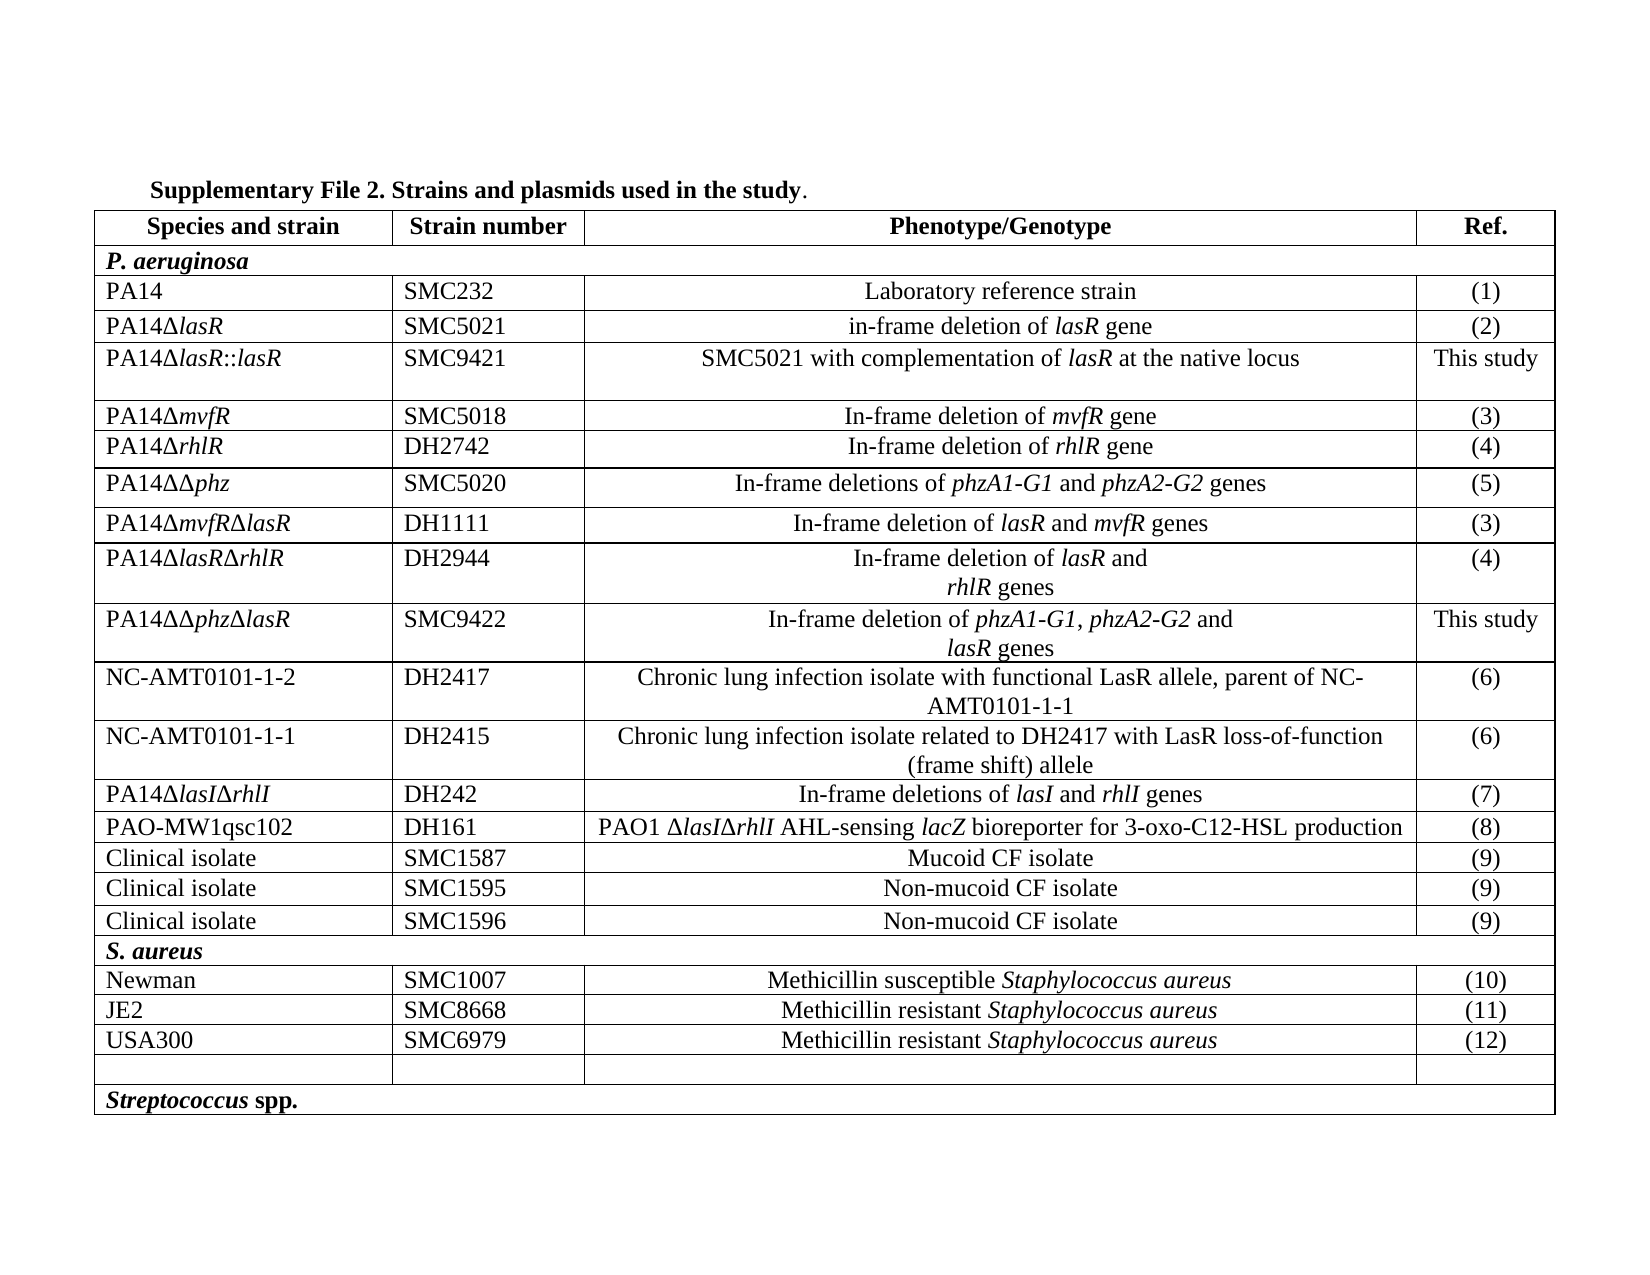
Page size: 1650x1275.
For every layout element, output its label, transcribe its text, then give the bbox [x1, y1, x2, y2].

table_cell (8) [1417, 812, 1554, 842]
table_cell SMC5021 [393, 311, 584, 342]
table_cell In-frame deletions of phzA1-G1 and phzA2-G2 genes [585, 469, 1416, 507]
table_cell Laboratory reference strain [585, 276, 1416, 310]
table_cell PAO1 ΔlasIΔrhlI AHL-sensing lacZ bioreporter for 3-oxo-C12-HSL production [585, 812, 1416, 842]
table_cell (3) [1417, 401, 1554, 430]
table_cell Methicillin susceptible Staphylococcus aureus [585, 966, 1416, 994]
table_cell (9) [1417, 906, 1554, 935]
table_cell PA14ΔmvfRΔlasR [95, 508, 392, 542]
table_cell In-frame deletion of lasR and mvfR genes [585, 508, 1416, 542]
table_cell Newman [95, 966, 392, 994]
table_cell SMC9422 [393, 604, 584, 661]
table_cell In-frame deletion of mvfR gene [585, 401, 1416, 430]
table_header Strain number [393, 211, 584, 245]
table_cell (4) [1417, 544, 1554, 603]
table_cell (6) [1417, 721, 1554, 778]
table_cell SMC1007 [393, 966, 584, 994]
table_cell DH161 [393, 812, 584, 842]
table_cell [95, 1055, 392, 1084]
table_cell PA14ΔΔphzΔlasR [95, 604, 392, 661]
table_header Species and strain [95, 211, 392, 245]
table_cell Clinical isolate [95, 843, 392, 872]
table_cell SMC9421 [393, 343, 584, 400]
table_cell DH2944 [393, 544, 584, 603]
table_cell PAO-MW1qsc102 [95, 812, 392, 842]
table_cell (11) [1417, 995, 1554, 1024]
table_cell P. aeruginosa [95, 246, 1554, 275]
table_cell SMC5021 with complementation of lasR at the native locus [585, 343, 1416, 400]
table_cell NC-AMT0101-1-2 [95, 663, 392, 720]
table_cell Non-mucoid CF isolate [585, 906, 1416, 935]
table_cell (2) [1417, 311, 1554, 342]
table_cell in-frame deletion of lasR gene [585, 311, 1416, 342]
table_cell USA300 [95, 1025, 392, 1054]
table_cell DH2742 [393, 431, 584, 467]
table_cell DH242 [393, 780, 584, 811]
table_cell SMC8668 [393, 995, 584, 1024]
table_cell SMC1596 [393, 906, 584, 935]
table_cell Methicillin resistant Staphylococcus aureus [585, 995, 1416, 1024]
table_cell SMC1587 [393, 843, 584, 872]
table_cell SMC5020 [393, 469, 584, 507]
table_cell Non-mucoid CF isolate [585, 873, 1416, 905]
table_cell PA14 [95, 276, 392, 310]
table_header Phenotype/Genotype [585, 211, 1416, 245]
table_cell In-frame deletion of phzA1-G1, phzA2-G2 and lasR genes [585, 604, 1416, 661]
table_cell (9) [1417, 873, 1554, 905]
table_cell (5) [1417, 469, 1554, 507]
table_cell (6) [1417, 663, 1554, 720]
table_cell Streptococcus spp. [95, 1085, 1554, 1113]
table_cell Methicillin resistant Staphylococcus aureus [585, 1025, 1416, 1054]
table_cell Chronic lung infection isolate with functional LasR allele, parent of NC-AMT0101-1-1 [585, 663, 1416, 720]
table_cell S. aureus [95, 936, 1554, 964]
table_cell (3) [1417, 508, 1554, 542]
table_cell Chronic lung infection isolate related to DH2417 with LasR loss-of-function (frame shift) allele [585, 721, 1416, 778]
table_cell PA14ΔlasR [95, 311, 392, 342]
table_cell (1) [1417, 276, 1554, 310]
table_cell SMC1595 [393, 873, 584, 905]
table_cell [1417, 1055, 1554, 1084]
table_cell In-frame deletion of rhlR gene [585, 431, 1416, 467]
table_cell DH2417 [393, 663, 584, 720]
table_cell Mucoid CF isolate [585, 843, 1416, 872]
table_cell (9) [1417, 843, 1554, 872]
table_cell SMC6979 [393, 1025, 584, 1054]
table_cell PA14ΔmvfR [95, 401, 392, 430]
table_cell This study [1417, 604, 1554, 661]
table_cell DH2415 [393, 721, 584, 778]
table_cell Clinical isolate [95, 906, 392, 935]
table_cell (4) [1417, 431, 1554, 467]
table_cell PA14ΔΔphz [95, 469, 392, 507]
table_cell This study [1417, 343, 1554, 400]
table_cell DH1111 [393, 508, 584, 542]
table_header Ref. [1417, 211, 1554, 245]
table_cell SMC232 [393, 276, 584, 310]
table_cell In-frame deletion of lasR and rhlR genes [585, 544, 1416, 603]
table_cell PA14ΔlasIΔrhlI [95, 780, 392, 811]
table_cell PA14ΔrhlR [95, 431, 392, 467]
table_cell (12) [1417, 1025, 1554, 1054]
table_cell [585, 1055, 1416, 1084]
table_cell NC-AMT0101-1-1 [95, 721, 392, 778]
table_cell (10) [1417, 966, 1554, 994]
table_cell [393, 1055, 584, 1084]
table_cell In-frame deletions of lasI and rhlI genes [585, 780, 1416, 811]
subtitle Supplementary File 2. Strains and plasmids used in the study. [150, 175, 1500, 204]
table_cell JE2 [95, 995, 392, 1024]
table_cell PA14ΔlasR::lasR [95, 343, 392, 400]
table_cell SMC5018 [393, 401, 584, 430]
table_cell PA14ΔlasRΔrhlR [95, 544, 392, 603]
table_cell (7) [1417, 780, 1554, 811]
table_cell Clinical isolate [95, 873, 392, 905]
